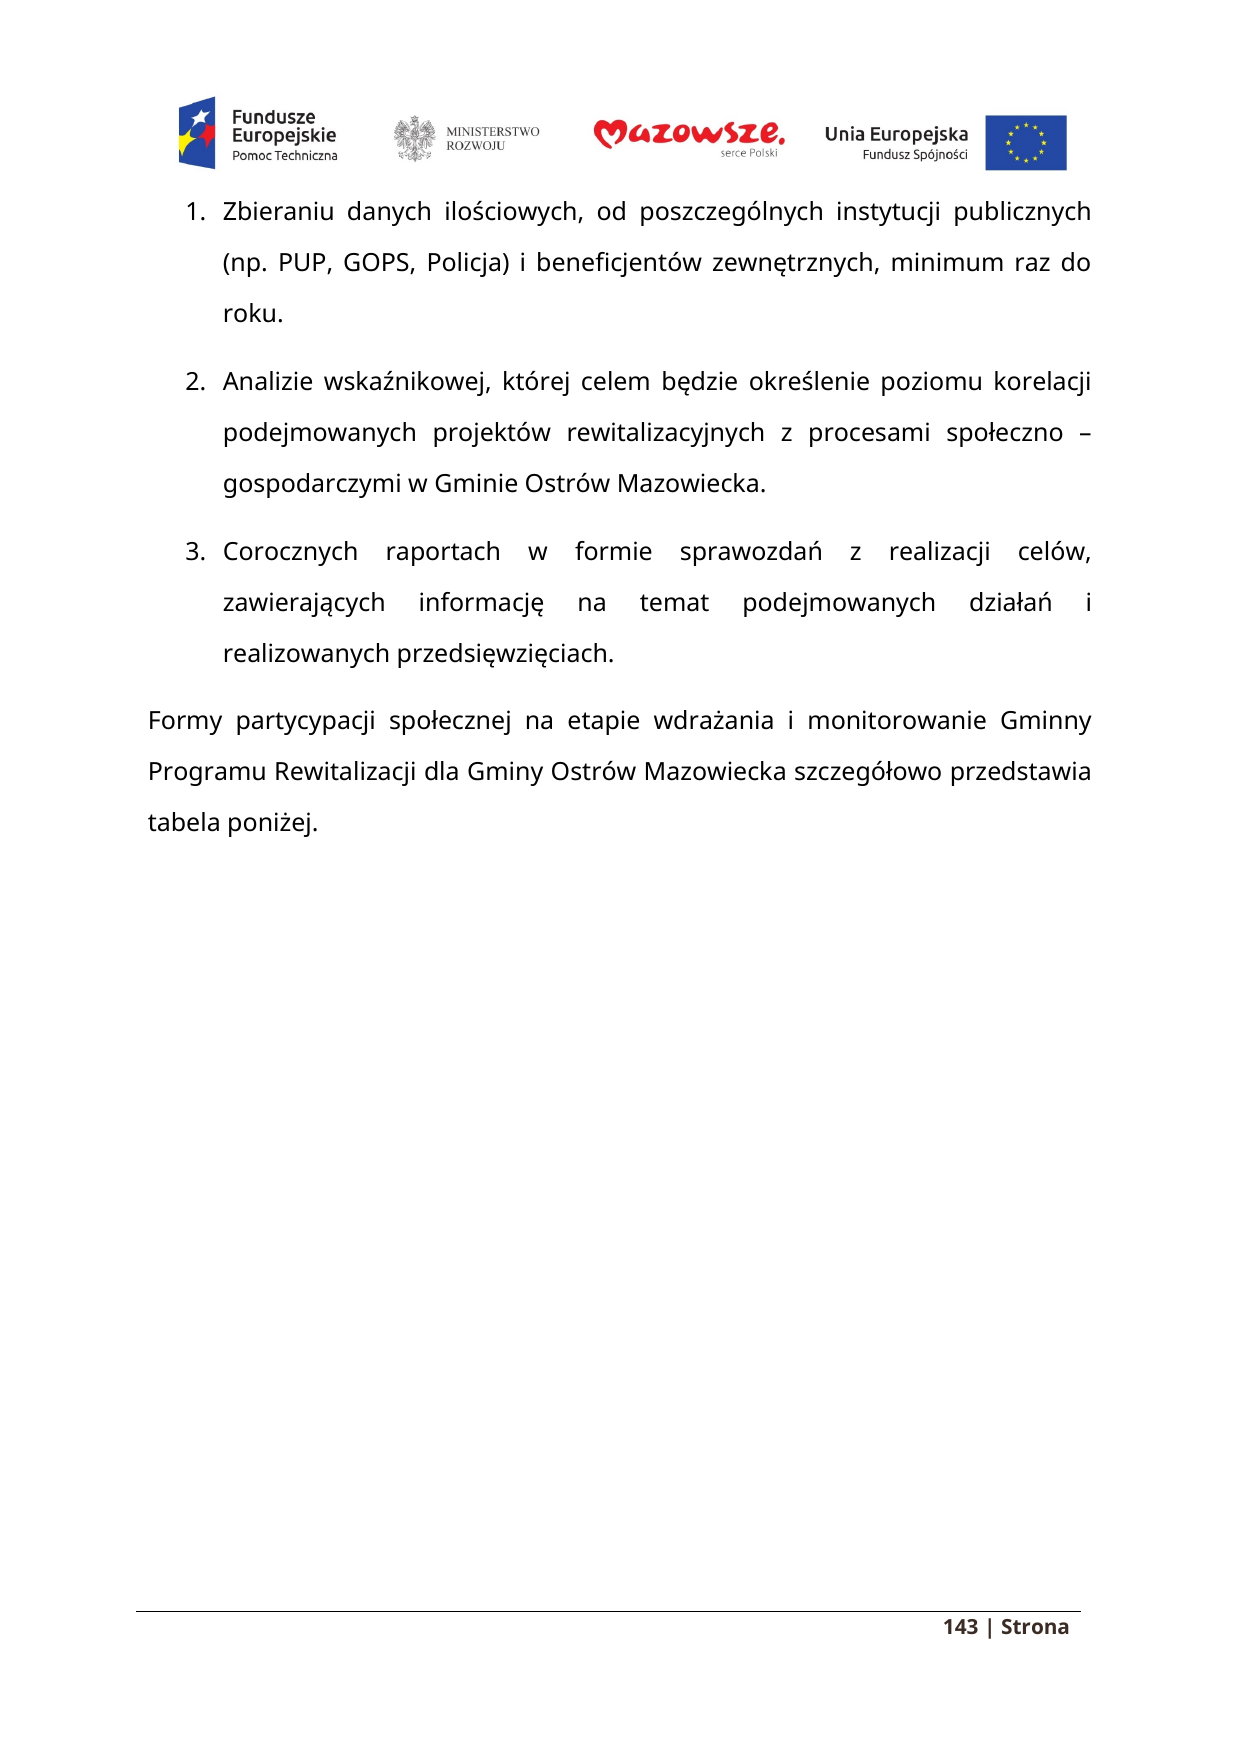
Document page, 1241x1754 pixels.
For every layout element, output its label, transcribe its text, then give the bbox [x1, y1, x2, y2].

list Corocznych raportach w formie sprawozdań z realizacji celów, zawierających informację na temat podejmowanych działań i realizowanych przedsięwzięciach. [185, 533, 1093, 669]
list Analizie wskaźnikowej, której celem będzie określenie poziomu korelacji podejmowanych projektów rewitalizacyjnych z procesami społeczno – gospodarczymi w Gminie Ostrów Mazowiecka. [185, 363, 1093, 499]
picture [147, 73, 1093, 194]
text Formy partycypacji społecznej na etapie wdrażania i monitorowanie Gminny Programu Rewitalizacji dla Gminy Ostrów Mazowiecka szczegółowo przedstawia tabela poniżej. [148, 703, 1093, 839]
list Zbieraniu danych ilościowych, od poszczególnych instytucji publicznych (np. PUP, GOPS, Policja) i beneficjentów zewnętrznych, minimum raz do roku. [185, 194, 1093, 330]
